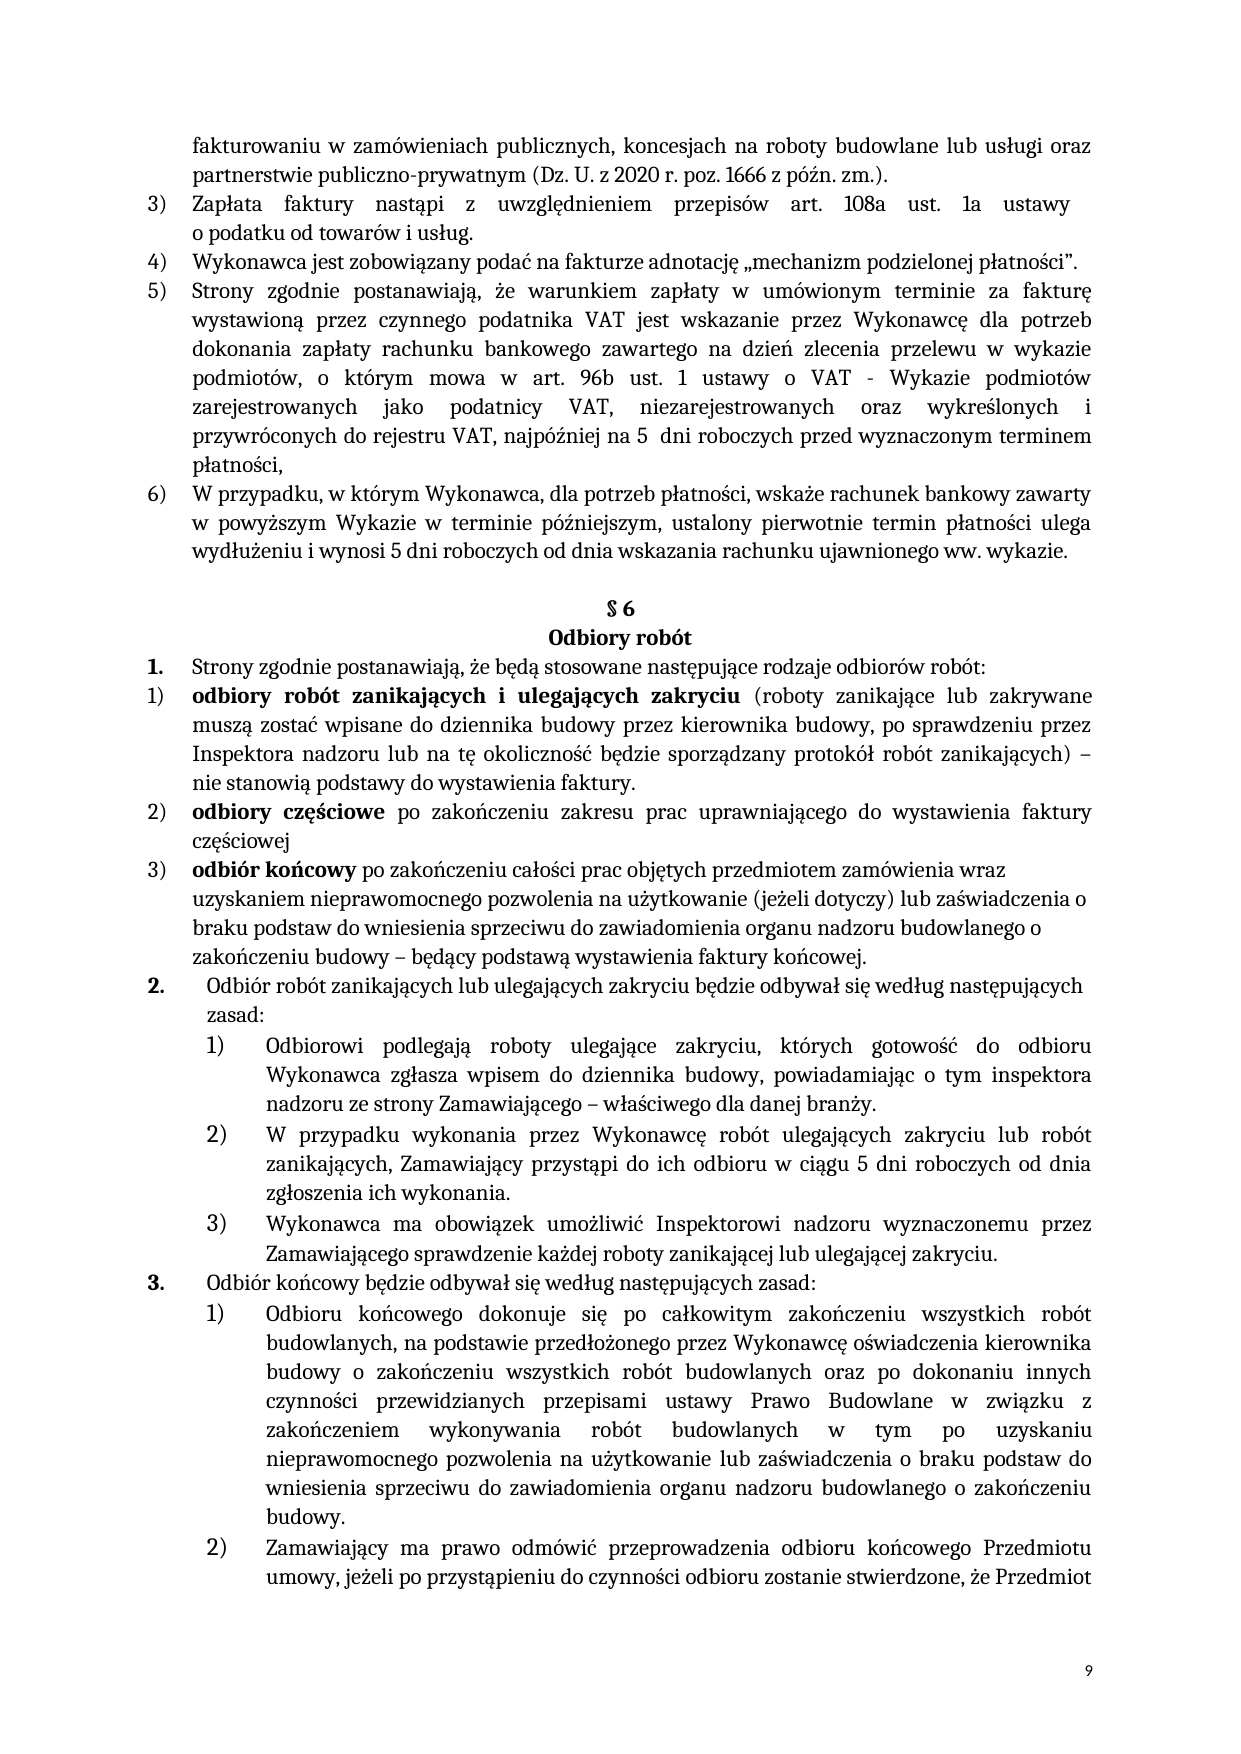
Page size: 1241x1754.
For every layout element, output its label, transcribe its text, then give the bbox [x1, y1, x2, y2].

list odbiory robót zanikających i ulegających zakryciu (roboty zanikające lub zakrywane muszą zostać wpisane do dziennika budowy przez kierownika budowy, po sprawdzeniu przez Inspektora nadzoru lub na tę okoliczność będzie sporządzany protokół robót zanikających) – nie stanowią podstawy do wystawienia faktury. [148, 683, 1093, 796]
list Strony zgodnie postanawiają, że warunkiem zapłaty w umówionym terminie za fakturę wystawioną przez czynnego podatnika VAT jest wskazanie przez Wykonawcę dla potrzeb dokonania zapłaty rachunku bankowego zawartego na dzień zlecenia przelewu w wykazie podmiotów, o którym mowa w art. 96b ust. 1 ustawy o VAT - Wykazie podmiotów zarejestrowanych jako podatnicy VAT, niezarejestrowanych oraz wykreślonych i przywróconych do rejestru VAT, najpóźniej na 5 dni roboczych przed wyznaczonym terminem płatności, [148, 278, 1093, 478]
list Wykonawca jest zobowiązany podać na fakturze adnotację „mechanizm podzielonej płatności”. [148, 249, 1093, 275]
list odbiory częściowe po zakończeniu zakresu prac uprawniającego do wystawienia faktury częściowej [148, 799, 1093, 854]
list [148, 133, 1093, 188]
text Odbiory robót [148, 625, 1093, 652]
list Odbiorowi podlegają roboty ulegające zakryciu, których gotowość do odbioru Wykonawca zgłasza wpisem do dziennika budowy, powiadamiając o tym inspektora nadzoru ze strony Zamawiającego – właściwego dla danej branży. [207, 1031, 1093, 1117]
list Odbiór robót zanikających lub ulegających zakryciu będzie odbywał się według następujących zasad: [148, 973, 1093, 1028]
list odbiór końcowy po zakończeniu całości prac objętych przedmiotem zamówienia wraz uzyskaniem nieprawomocnego pozwolenia na użytkowanie (jeżeli dotyczy) lub zaświadczenia o braku podstaw do wniesienia sprzeciwu do zawiadomienia organu nadzoru budowlanego o zakończeniu budowy – będący podstawą wystawienia faktury końcowej. [148, 857, 1093, 970]
list Strony zgodnie postanawiają, że będą stosowane następujące rodzaje odbiorów robót: [148, 654, 1093, 681]
list W przypadku wykonania przez Wykonawcę robót ulegających zakryciu lub robót zanikających, Zamawiający przystąpi do ich odbioru w ciągu 5 dni roboczych od dnia zgłoszenia ich wykonania. [207, 1120, 1093, 1207]
list Odbiór końcowy będzie odbywał się według następujących zasad: [148, 1269, 1093, 1296]
list Wykonawca ma obowiązek umożliwić Inspektorowi nadzoru wyznaczonemu przez Zamawiającego sprawdzenie każdej roboty zanikającej lub ulegającej zakryciu. [207, 1209, 1093, 1267]
list Zapłata faktury nastąpi z uwzględnieniem przepisów art. 108a ust. 1a ustawy o podatku od towarów i usług. [148, 191, 1093, 246]
list W przypadku, w którym Wykonawca, dla potrzeb płatności, wskaże rachunek bankowy zawarty w powyższym Wykazie w terminie późniejszym, ustalony pierwotnie termin płatności ulega wydłużeniu i wynosi 5 dni roboczych od dnia wskazania rachunku ujawnionego ww. wykazie. [148, 480, 1093, 565]
list Odbioru końcowego dokonuje się po całkowitym zakończeniu wszystkich robót budowlanych, na podstawie przedłożonego przez Wykonawcę oświadczenia kierownika budowy o zakończeniu wszystkich robót budowlanych oraz po dokonaniu innych czynności przewidzianych przepisami ustawy Prawo Budowlane w związku z zakończeniem wykonywania robót budowlanych w tym po uzyskaniu nieprawomocnego pozwolenia na użytkowanie lub zaświadczenia o braku podstaw do wniesienia sprzeciwu do zawiadomienia organu nadzoru budowlanego o zakończeniu budowy. [207, 1298, 1093, 1530]
text § 6 [148, 596, 1093, 623]
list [207, 1532, 1093, 1590]
